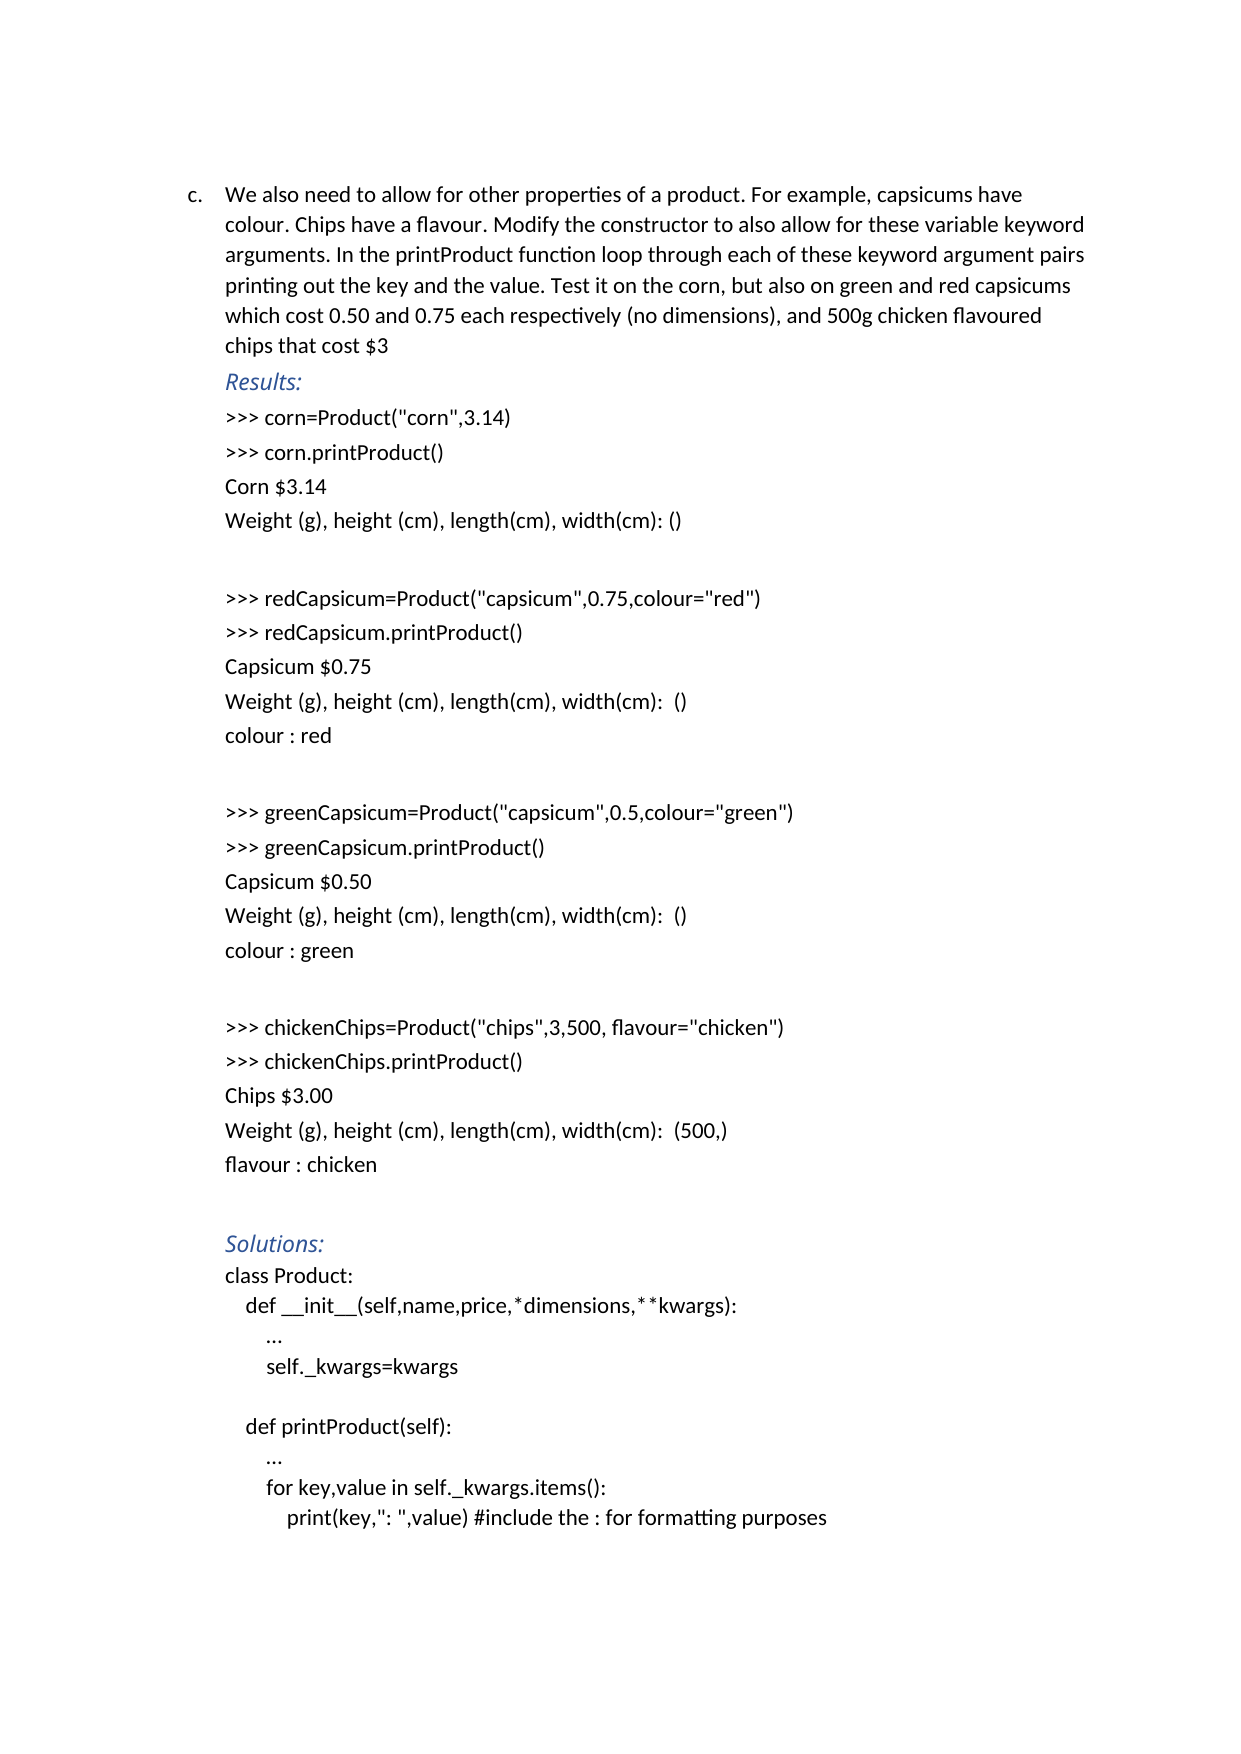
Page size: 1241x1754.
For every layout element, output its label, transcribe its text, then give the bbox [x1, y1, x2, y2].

subtitle Results: [225, 366, 1090, 397]
subtitle >>> corn=Product("corn",3.14) [225, 403, 1090, 432]
subtitle Weight (g), height (cm), length(cm), width(cm): () [225, 687, 1090, 715]
subtitle Weight (g), height (cm), length(cm), width(cm): () [225, 507, 1090, 535]
subtitle >>> redCapsicum.printProduct() [225, 618, 1090, 646]
subtitle Capsicum $0.75 [225, 652, 1090, 681]
list class Product: [225, 1261, 1090, 1289]
list print(key,": ",value) #include the : for formatting purposes [225, 1503, 1090, 1531]
subtitle Weight (g), height (cm), length(cm), width(cm): (500,) [225, 1116, 1090, 1144]
subtitle Chips $3.00 [225, 1082, 1090, 1110]
list … [225, 1442, 1090, 1471]
list def printProduct(self): [225, 1412, 1090, 1440]
list We also need to allow for other properties of a product. For example, capsicums have colour. Chips have a flavour. Modify the constructor to also allow for these variable keyword arguments. In the printProduct function loop through each of these keyword argument pairs printing out the key and the value. Test it on the corn, but also on green and red capsicums which cost 0.50 and 0.75 each respectively (no dimensions), and 500g chicken flavoured chips that cost $3 [187, 180, 1090, 359]
subtitle flavour : chicken [225, 1150, 1090, 1178]
subtitle Capsicum $0.50 [225, 867, 1090, 895]
list for key,value in self._kwargs.items(): [225, 1473, 1090, 1501]
subtitle >>> chickenChips.printProduct() [225, 1047, 1090, 1075]
subtitle >>> greenCapsicum.printProduct() [225, 833, 1090, 861]
subtitle colour : red [225, 721, 1090, 749]
subtitle >>> chickenChips=Product("chips",3,500, flavour="chicken") [225, 1013, 1090, 1041]
list … [225, 1322, 1090, 1350]
list self._kwargs=kwargs [225, 1352, 1090, 1380]
subtitle >>> corn.printProduct() [225, 438, 1090, 466]
subtitle colour : green [225, 936, 1090, 964]
subtitle >>> greenCapsicum=Product("capsicum",0.5,colour="green") [225, 798, 1090, 826]
subtitle Weight (g), height (cm), length(cm), width(cm): () [225, 901, 1090, 929]
list def __init__(self,name,price,*dimensions,**kwargs): [225, 1291, 1090, 1319]
subtitle Corn $3.14 [225, 472, 1090, 500]
subtitle >>> redCapsicum=Product("capsicum",0.75,colour="red") [225, 584, 1090, 612]
subtitle Solutions: [225, 1227, 1090, 1259]
